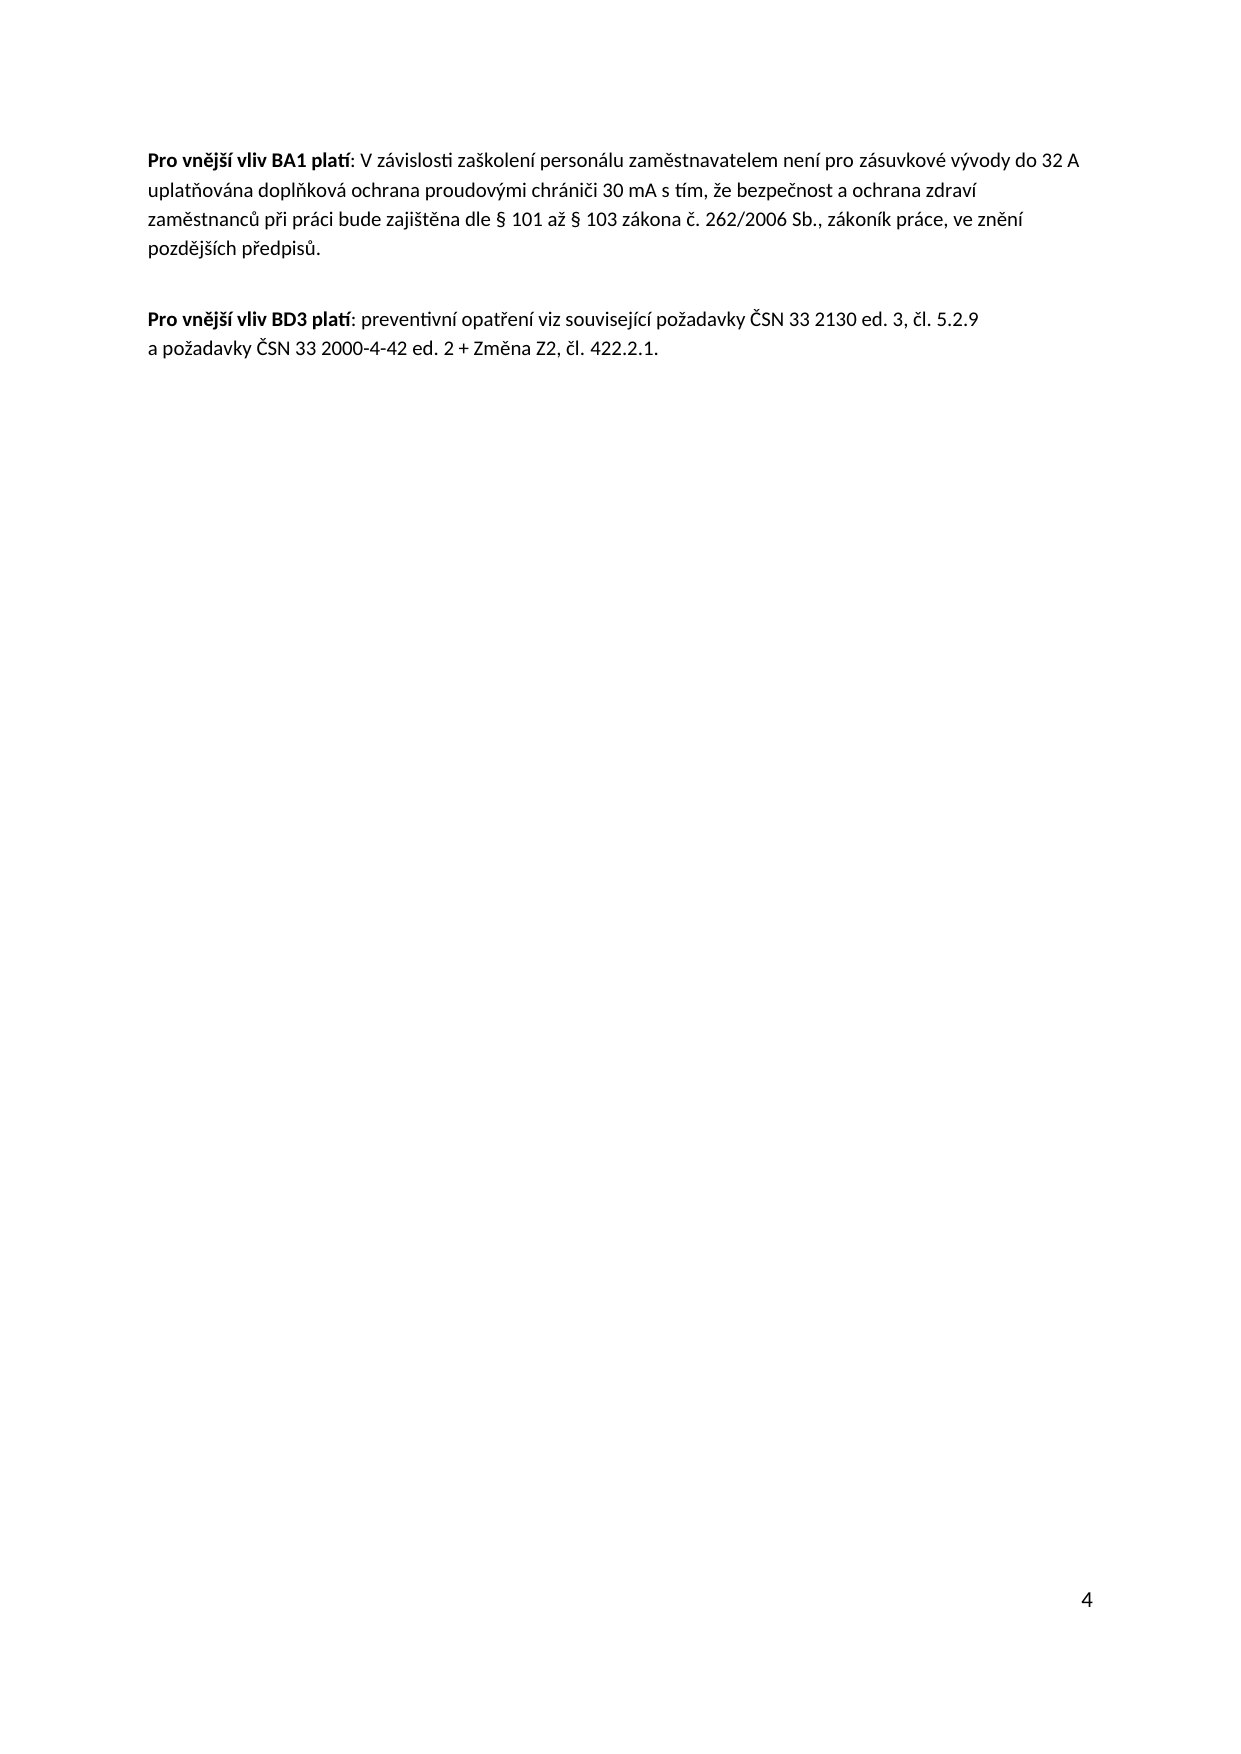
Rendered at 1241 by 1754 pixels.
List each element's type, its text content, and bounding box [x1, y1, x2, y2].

text Pro vnější vliv BD3 platí: preventivní opatření viz související požadavky ČSN 33 2130 ed. 3, čl. 5.2.9 a požadavky ČSN 33 2000-4-42 ed. 2 + Změna Z2, čl. 422.2.1. [148, 306, 1093, 361]
text Pro vnější vliv BA1 platí: V závislosti zaškolení personálu zaměstnavatelem není pro zásuvkové vývody do 32 A uplatňována doplňková ochrana proudovými chrániči 30 mA s tím, že bezpečnost a ochrana zdraví zaměstnanců při práci bude zajištěna dle § 101 až § 103 zákona č. 262/2006 Sb., zákoník práce, ve znění pozdějších předpisů. [148, 148, 1093, 290]
